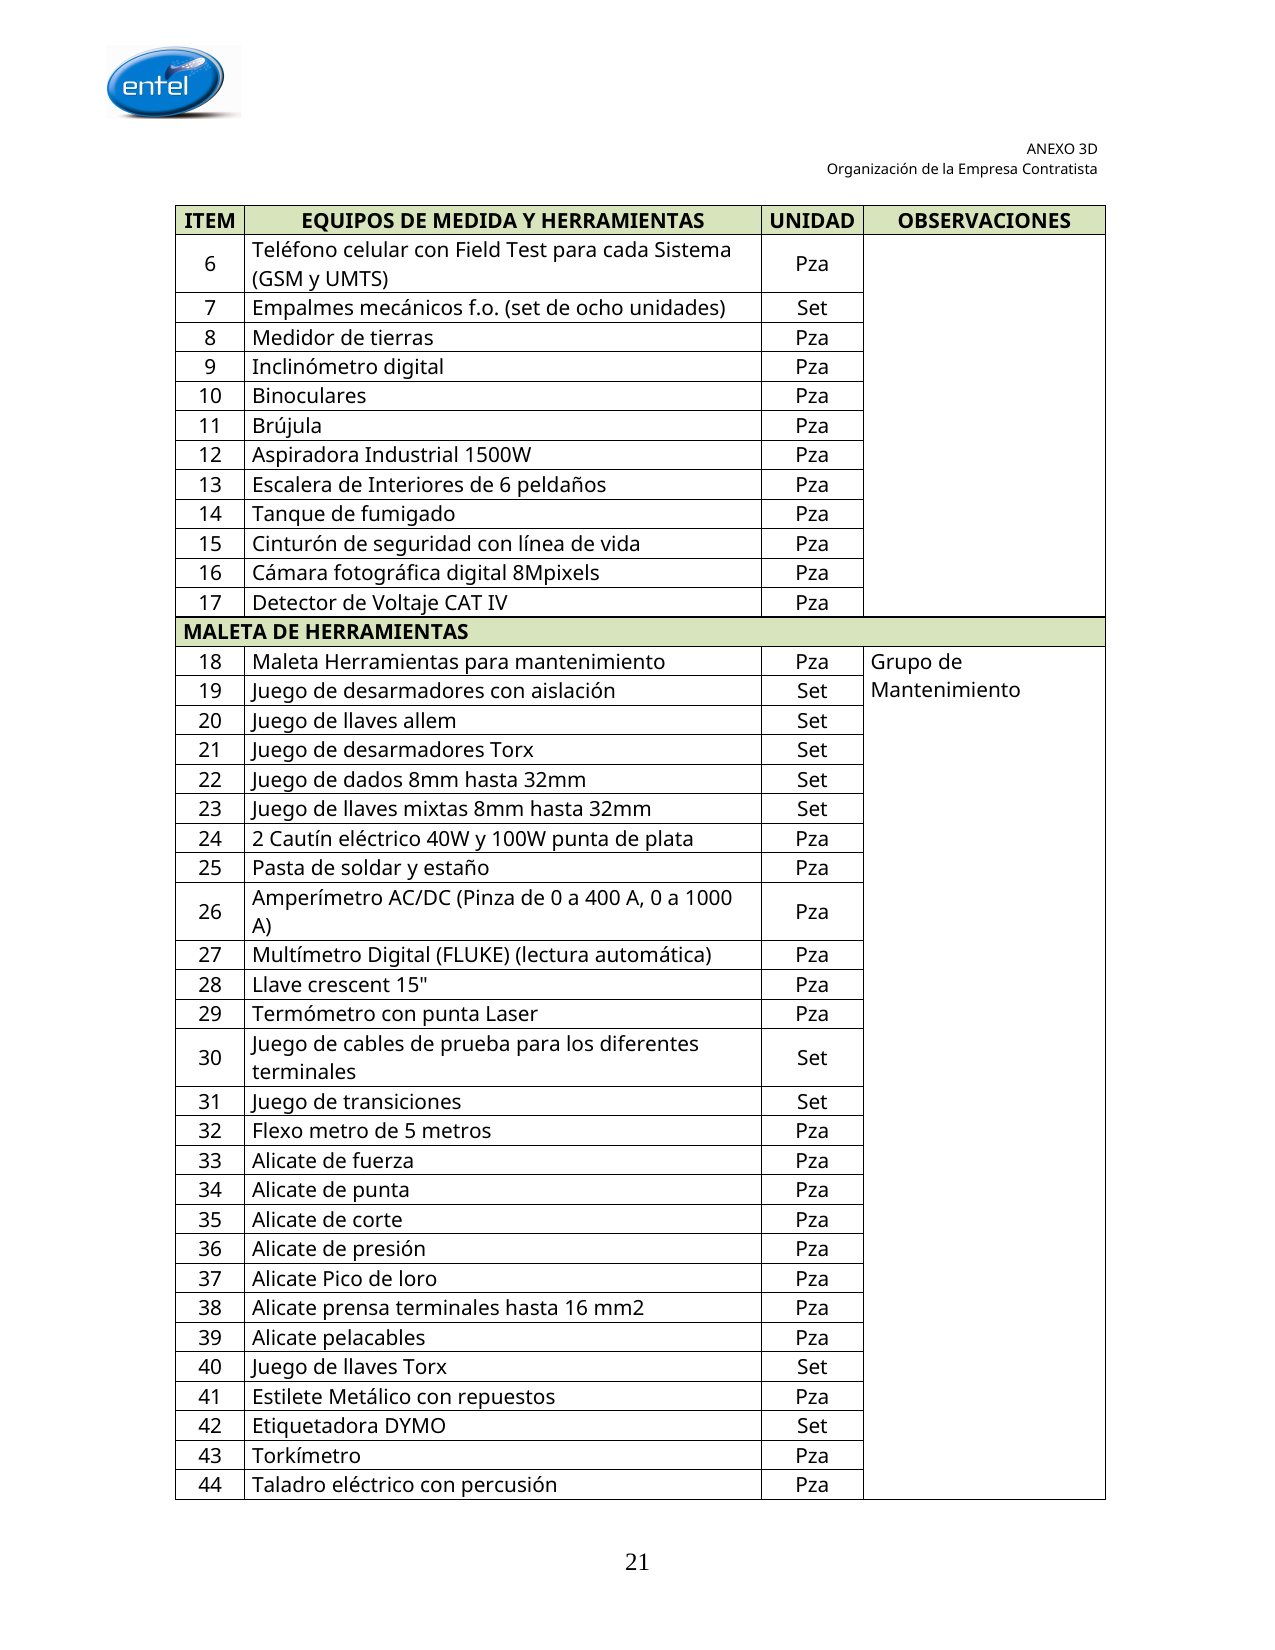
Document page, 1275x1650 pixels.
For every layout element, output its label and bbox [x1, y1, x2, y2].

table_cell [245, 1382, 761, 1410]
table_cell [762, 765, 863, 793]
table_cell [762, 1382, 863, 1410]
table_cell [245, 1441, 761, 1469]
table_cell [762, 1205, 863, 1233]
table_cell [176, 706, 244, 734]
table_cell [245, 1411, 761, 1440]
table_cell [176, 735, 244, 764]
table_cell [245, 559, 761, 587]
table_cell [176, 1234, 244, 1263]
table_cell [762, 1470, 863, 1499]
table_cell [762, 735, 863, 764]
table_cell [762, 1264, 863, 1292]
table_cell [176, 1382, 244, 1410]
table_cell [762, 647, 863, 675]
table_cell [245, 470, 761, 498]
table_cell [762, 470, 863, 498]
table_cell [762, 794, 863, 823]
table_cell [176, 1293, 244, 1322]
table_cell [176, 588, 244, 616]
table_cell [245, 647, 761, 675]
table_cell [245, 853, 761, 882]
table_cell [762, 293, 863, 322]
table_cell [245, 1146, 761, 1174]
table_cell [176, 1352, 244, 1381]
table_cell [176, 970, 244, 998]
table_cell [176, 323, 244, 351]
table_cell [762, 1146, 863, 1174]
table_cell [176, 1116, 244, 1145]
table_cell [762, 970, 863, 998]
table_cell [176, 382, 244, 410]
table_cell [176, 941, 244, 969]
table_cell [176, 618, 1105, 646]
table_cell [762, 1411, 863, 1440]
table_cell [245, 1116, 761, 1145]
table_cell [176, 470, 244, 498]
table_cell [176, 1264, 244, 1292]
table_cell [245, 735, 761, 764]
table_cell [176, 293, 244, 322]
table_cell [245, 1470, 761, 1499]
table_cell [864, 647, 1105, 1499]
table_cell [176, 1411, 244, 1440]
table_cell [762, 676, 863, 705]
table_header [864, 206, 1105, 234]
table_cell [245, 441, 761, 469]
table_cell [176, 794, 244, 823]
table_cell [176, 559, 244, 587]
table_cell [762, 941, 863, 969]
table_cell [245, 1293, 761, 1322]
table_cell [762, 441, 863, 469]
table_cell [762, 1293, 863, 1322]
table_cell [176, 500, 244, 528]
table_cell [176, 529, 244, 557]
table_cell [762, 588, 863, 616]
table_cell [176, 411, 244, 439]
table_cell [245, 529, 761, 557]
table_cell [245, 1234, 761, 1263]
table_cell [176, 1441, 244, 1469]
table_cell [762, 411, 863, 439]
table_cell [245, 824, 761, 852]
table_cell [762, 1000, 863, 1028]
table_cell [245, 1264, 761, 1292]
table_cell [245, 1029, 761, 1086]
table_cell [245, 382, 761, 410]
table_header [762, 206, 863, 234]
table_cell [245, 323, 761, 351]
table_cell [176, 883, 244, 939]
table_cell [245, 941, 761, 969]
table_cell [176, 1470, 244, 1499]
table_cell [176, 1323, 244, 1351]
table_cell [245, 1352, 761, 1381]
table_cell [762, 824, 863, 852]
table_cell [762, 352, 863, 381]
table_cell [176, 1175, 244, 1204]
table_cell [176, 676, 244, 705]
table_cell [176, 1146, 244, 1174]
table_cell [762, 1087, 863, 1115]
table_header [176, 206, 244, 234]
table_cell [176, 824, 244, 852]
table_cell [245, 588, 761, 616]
picture [106, 45, 242, 119]
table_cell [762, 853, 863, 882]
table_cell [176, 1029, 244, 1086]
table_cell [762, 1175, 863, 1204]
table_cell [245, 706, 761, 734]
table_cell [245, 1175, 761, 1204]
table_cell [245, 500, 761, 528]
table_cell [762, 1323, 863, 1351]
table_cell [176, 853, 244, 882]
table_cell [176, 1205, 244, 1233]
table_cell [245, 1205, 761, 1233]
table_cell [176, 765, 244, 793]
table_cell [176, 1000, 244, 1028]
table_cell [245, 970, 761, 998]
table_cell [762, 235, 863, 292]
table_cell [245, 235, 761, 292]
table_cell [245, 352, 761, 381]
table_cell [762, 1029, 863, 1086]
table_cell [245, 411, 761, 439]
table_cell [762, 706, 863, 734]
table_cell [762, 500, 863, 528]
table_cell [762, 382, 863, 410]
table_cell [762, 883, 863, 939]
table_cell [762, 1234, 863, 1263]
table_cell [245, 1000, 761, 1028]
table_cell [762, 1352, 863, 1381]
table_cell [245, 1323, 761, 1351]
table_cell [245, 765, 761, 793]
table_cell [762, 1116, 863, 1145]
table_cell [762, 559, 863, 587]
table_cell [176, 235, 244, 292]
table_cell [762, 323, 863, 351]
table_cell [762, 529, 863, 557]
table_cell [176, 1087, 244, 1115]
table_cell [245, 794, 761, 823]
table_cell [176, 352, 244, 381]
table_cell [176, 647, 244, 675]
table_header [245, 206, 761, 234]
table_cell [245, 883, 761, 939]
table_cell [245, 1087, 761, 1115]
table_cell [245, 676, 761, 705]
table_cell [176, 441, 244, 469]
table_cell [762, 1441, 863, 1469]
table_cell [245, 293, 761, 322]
